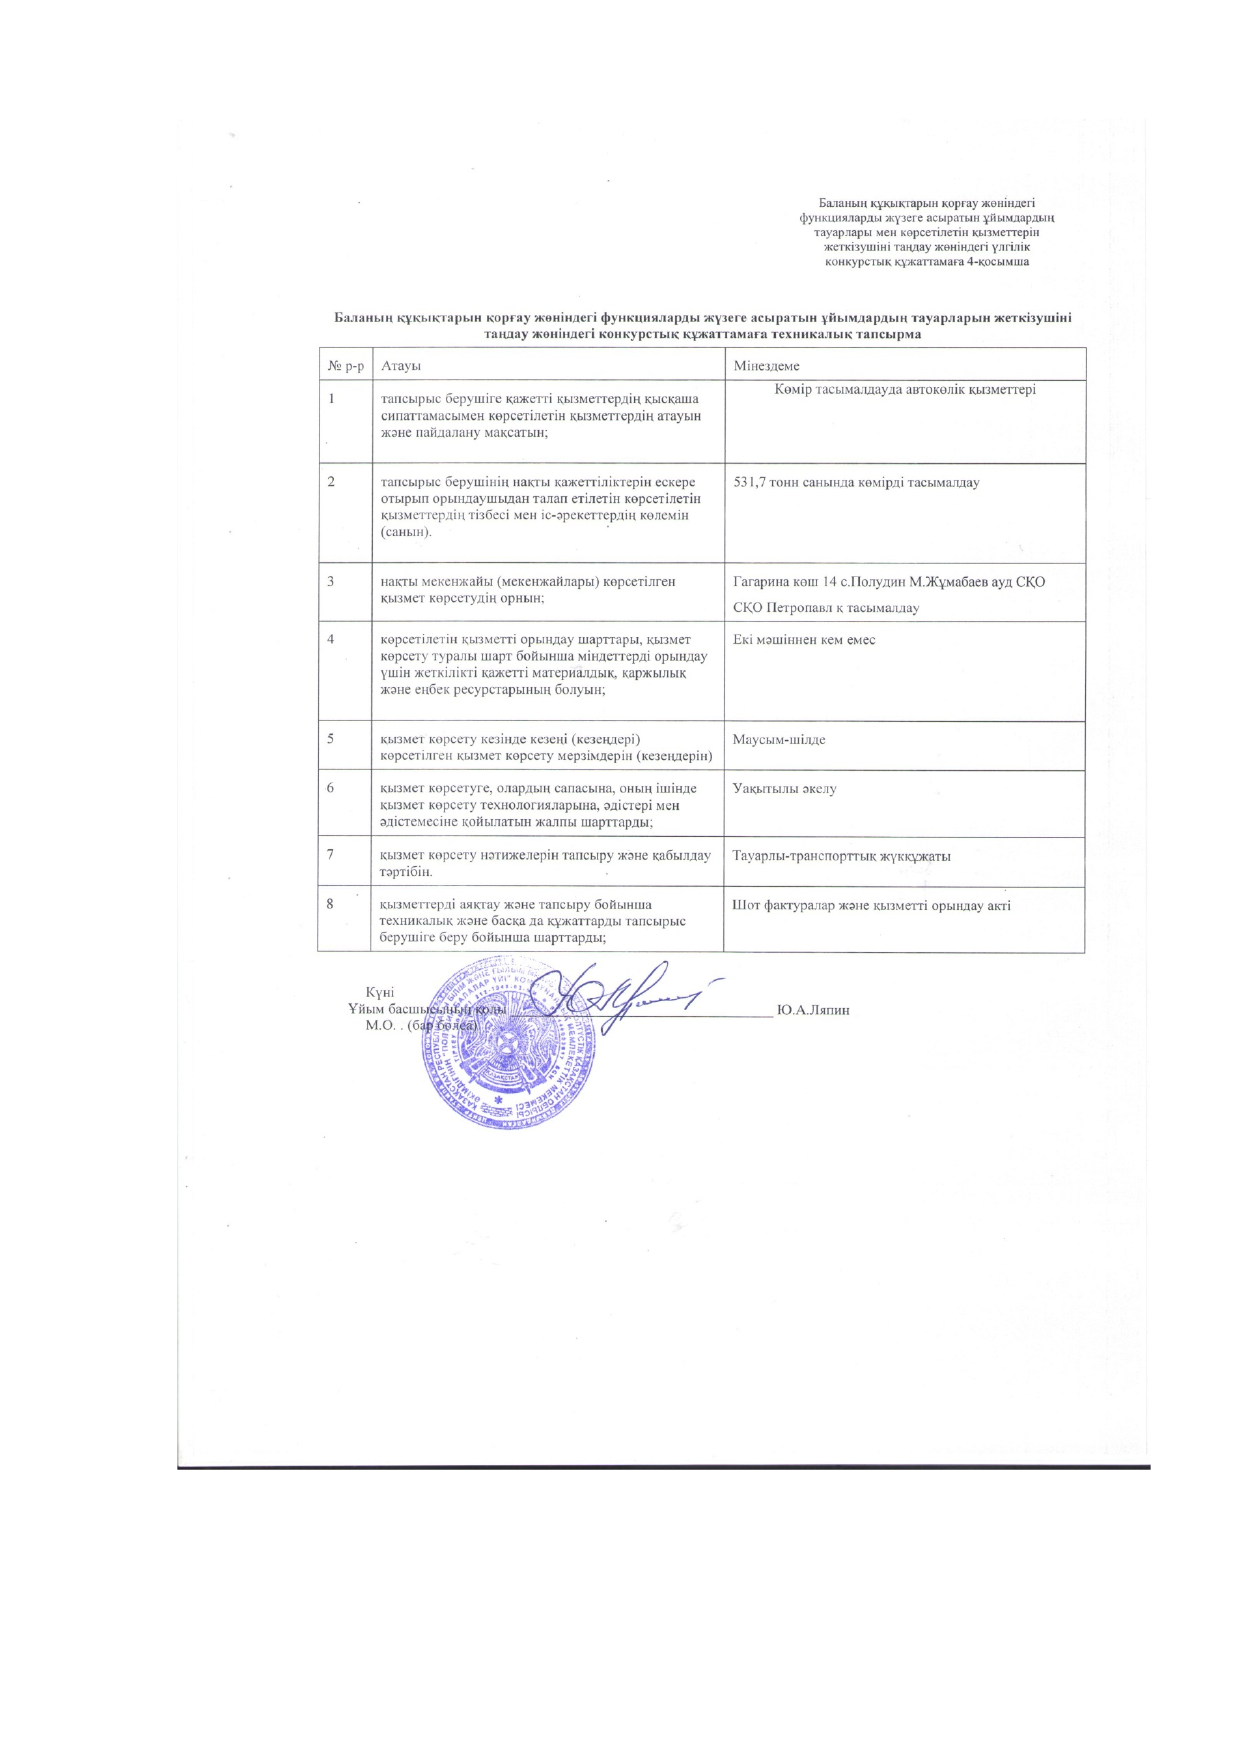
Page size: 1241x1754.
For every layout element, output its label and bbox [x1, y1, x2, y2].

picture [177, 118, 1151, 1470]
